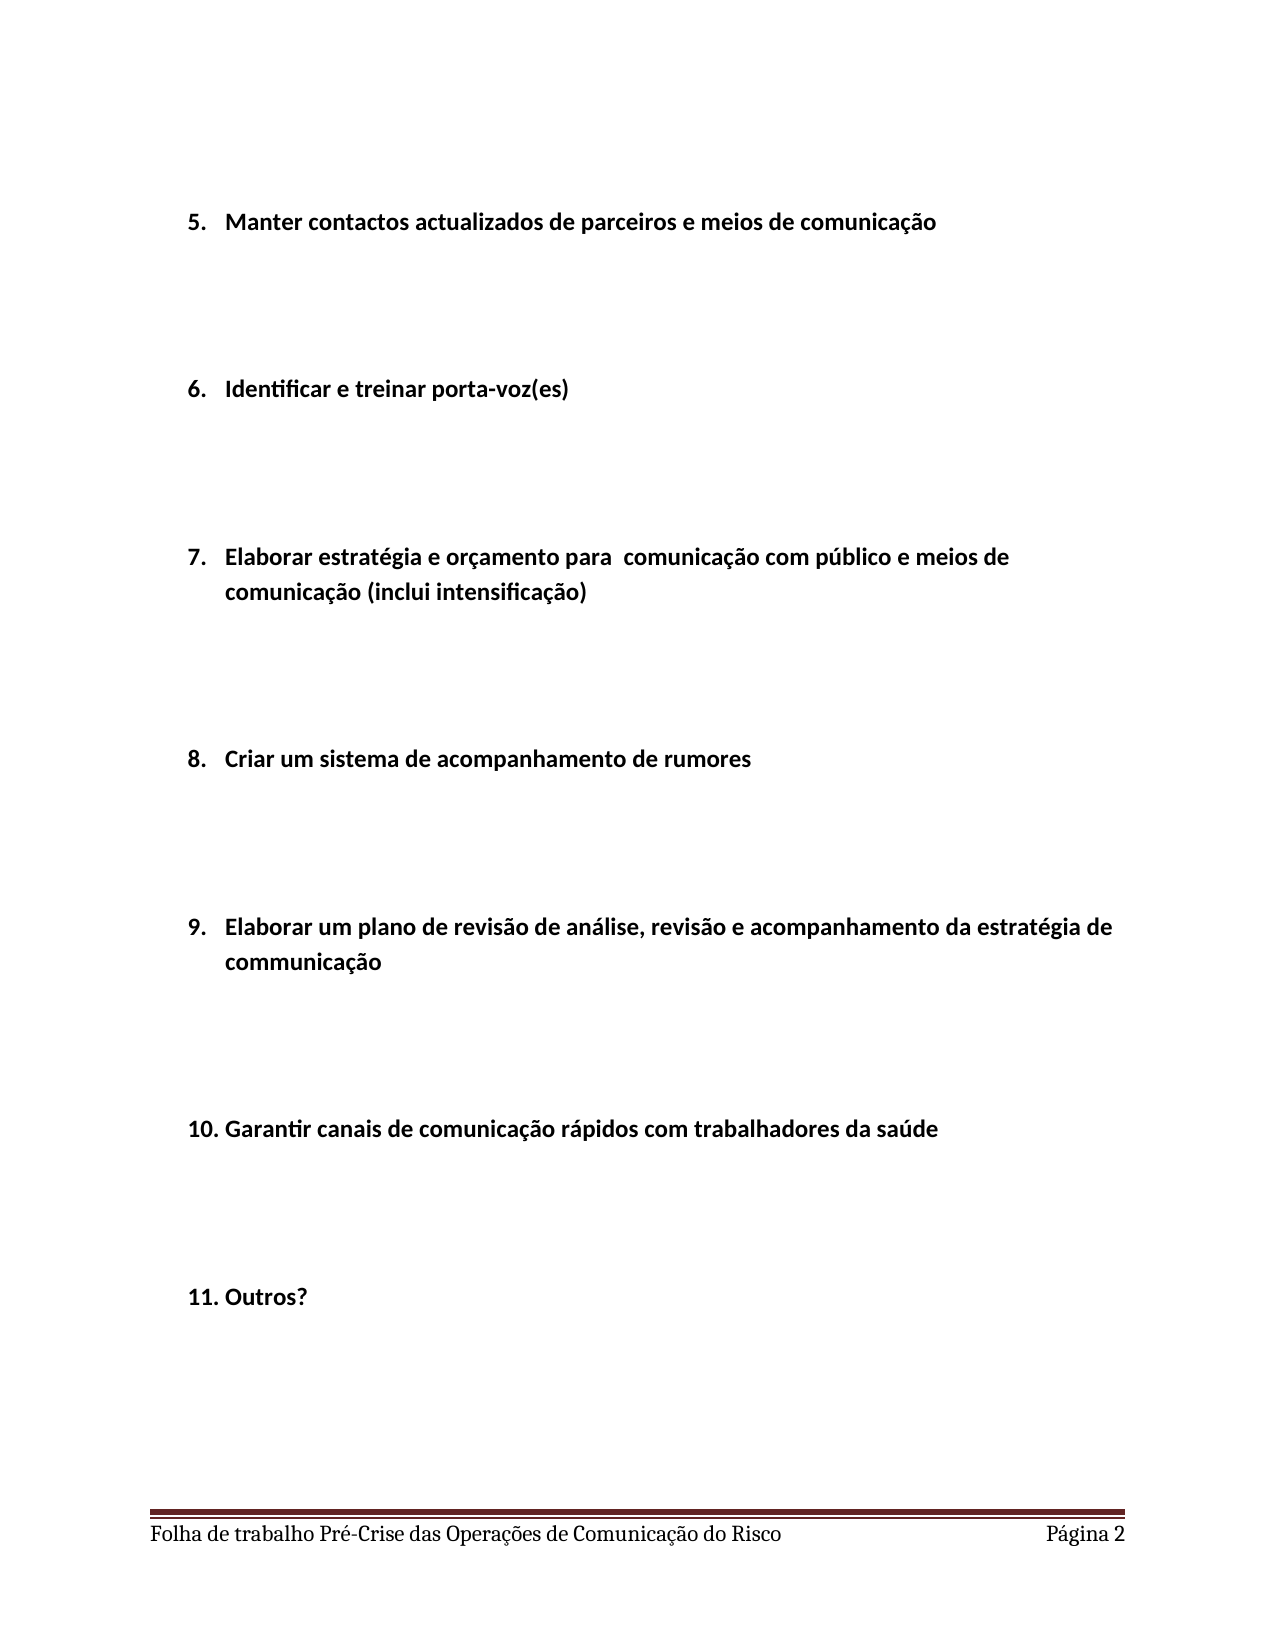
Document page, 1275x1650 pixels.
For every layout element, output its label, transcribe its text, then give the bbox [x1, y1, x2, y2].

list Criar um sistema de acompanhamento de rumores [187, 743, 1125, 774]
list Manter contactos actualizados de parceiros e meios de comunicação [187, 206, 1125, 236]
list Elaborar um plano de revisão de análise, revisão e acompanhamento da estratégia de communicação [187, 911, 1125, 976]
list Identificar e treinar porta-voz(es) [187, 373, 1125, 404]
list Outros? [187, 1281, 1125, 1311]
list Elaborar estratégia e orçamento para comunicação com público e meios de comunicação (inclui intensificação) [187, 541, 1125, 606]
list Garantir canais de comunicação rápidos com trabalhadores da saúde [187, 1113, 1125, 1144]
